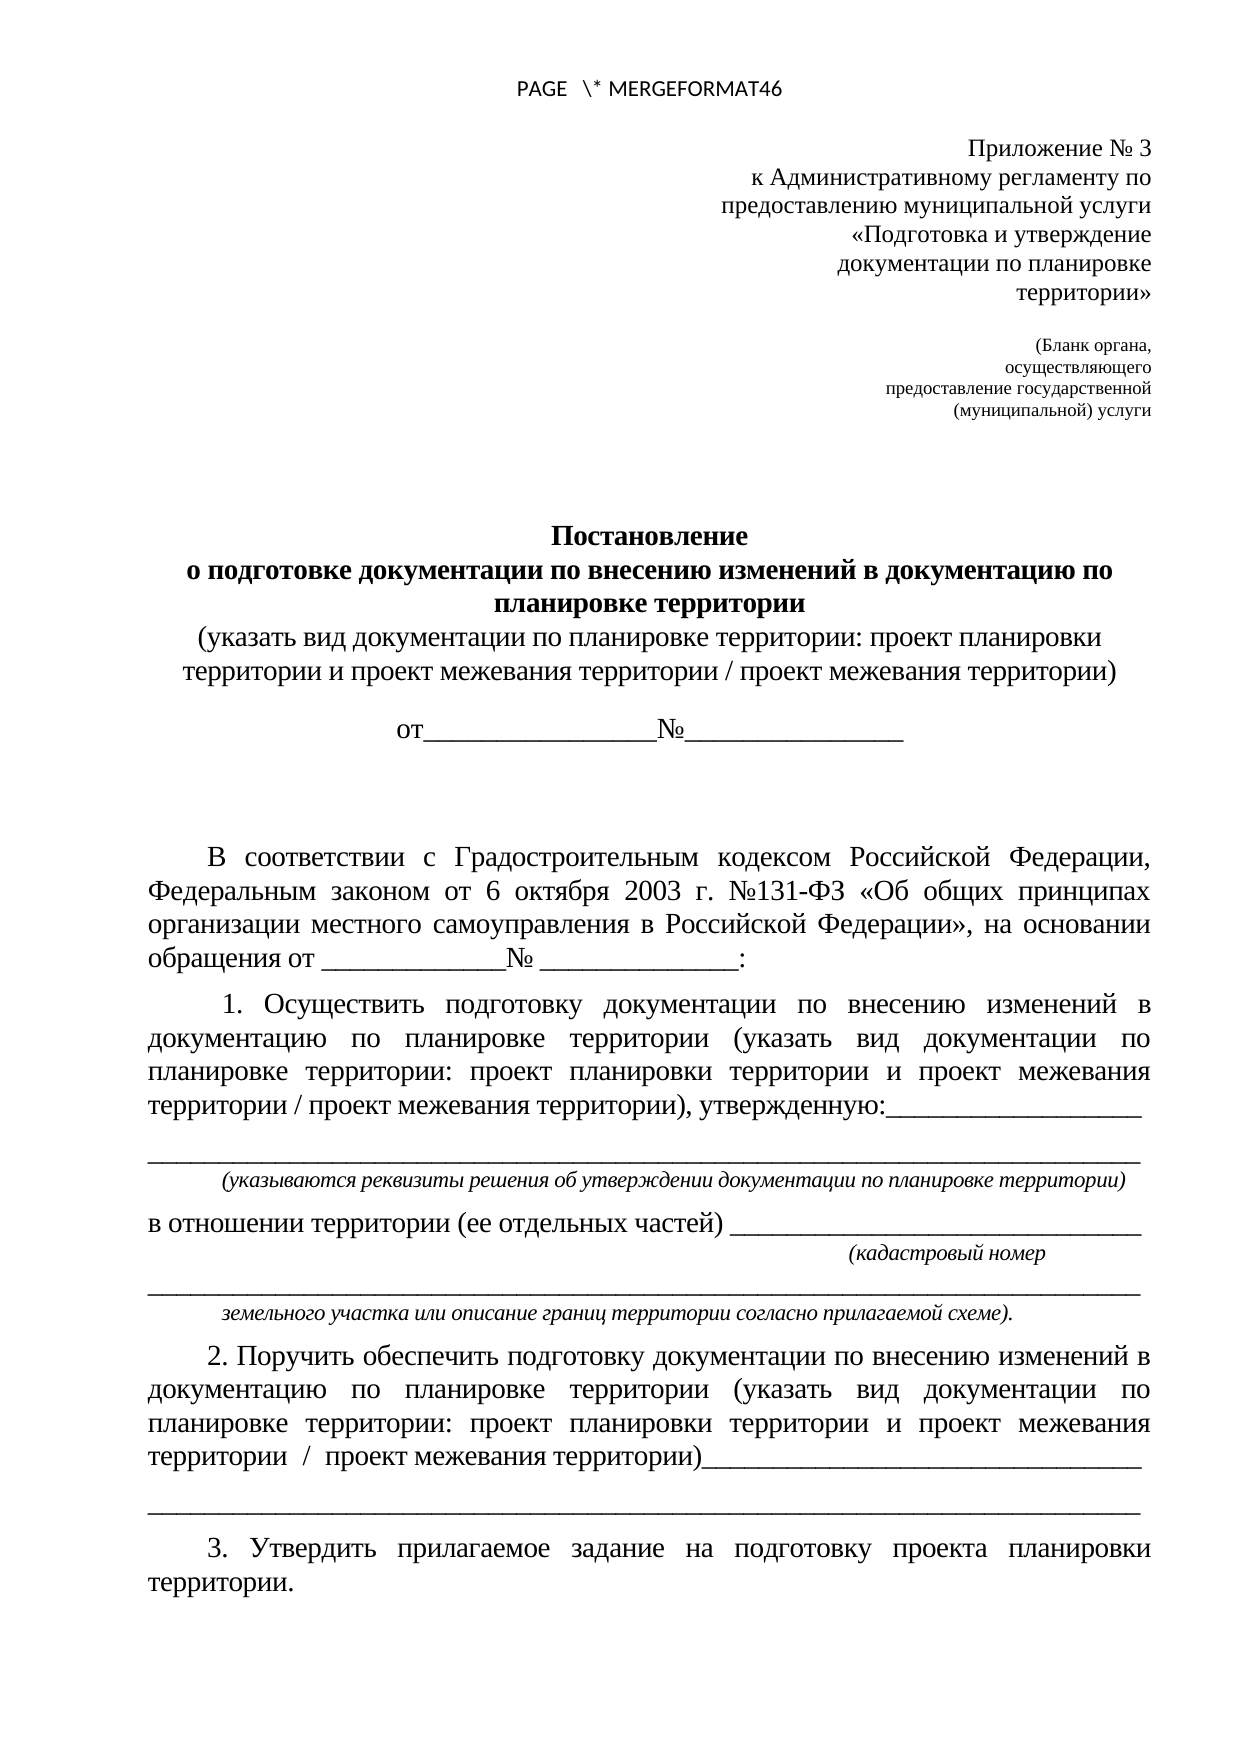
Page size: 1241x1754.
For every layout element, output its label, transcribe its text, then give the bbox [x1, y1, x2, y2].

text к Административному регламенту по предоставлению муниципальной услуги «Подготовка и утверждение документации по планировке территории» [709, 162, 1152, 305]
text В соответствии с Градостроительным кодексом Российской Федерации, Федеральным законом от 6 октября 2003 г. №131-ФЗ «Об общих принципах организации местного самоуправления в Российской Федерации», на основании обращения от _____________№ ______________: [148, 839, 1152, 974]
text ______________________________________________________________________ [148, 1133, 1152, 1166]
text от________________№_______________ [148, 715, 1152, 744]
text земельного участка или описание границ территории согласно прилагаемой схеме). [148, 1299, 1152, 1325]
text 3. Утвердить прилагаемое задание на подготовку проекта планировки территории. [148, 1530, 1152, 1597]
text (кадастровый номер [148, 1239, 1152, 1265]
text ______________________________________________________________________ [148, 1265, 1152, 1299]
text о подготовке документации по внесению изменений в документацию по планировке территории [148, 552, 1152, 619]
text ______________________________________________________________________ [148, 1484, 1152, 1518]
text в отношении территории (ее отдельных частей) _____________________________ [148, 1205, 1152, 1239]
text Приложение № 3 [709, 133, 1152, 162]
text (указать вид документации по планировке территории: проект планировки территории и проект межевания территории / проект межевания территории) [148, 619, 1152, 686]
text Постановление [148, 518, 1152, 552]
text (Бланк органа, осуществляющего предоставление государственной [148, 334, 1152, 399]
text (муниципальной) услуги [148, 399, 1152, 420]
text 2. Поручить обеспечить подготовку документации по внесению изменений в документацию по планировке территории (указать вид документации по планировке территории: проект планировки территории и проект межевания территории / проект межевания территории)_______________________________ [148, 1338, 1152, 1472]
text (указываются реквизиты решения об утверждении документации по планировке территории) [148, 1166, 1152, 1193]
text 1. Осуществить подготовку документации по внесению изменений в документацию по планировке территории (указать вид документации по планировке территории: проект планировки территории и проект межевания территории / проект межевания территории), утвержденную:__________________ [148, 986, 1152, 1120]
